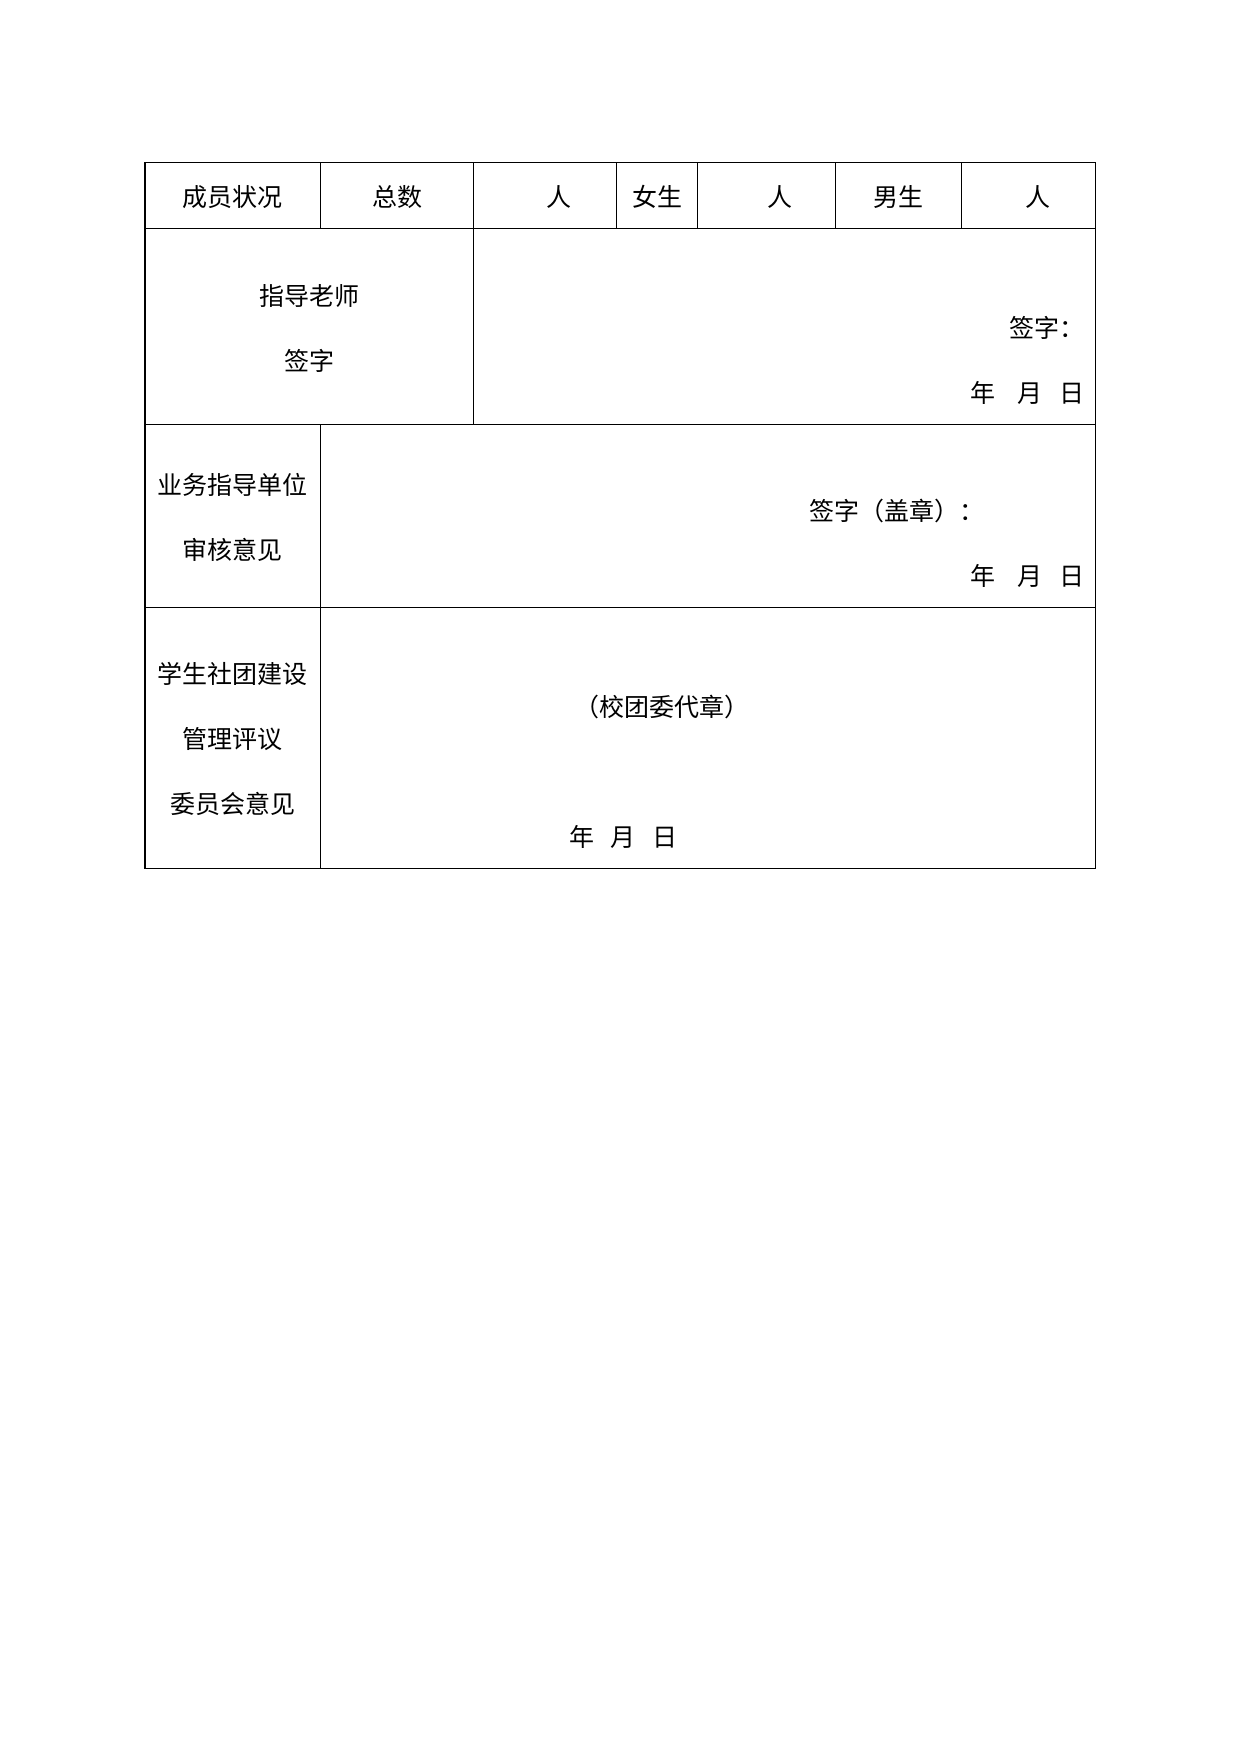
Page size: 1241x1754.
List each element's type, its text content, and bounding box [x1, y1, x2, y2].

table_cell 男生 [836, 163, 961, 228]
table_cell 人 [962, 163, 1095, 228]
table_cell 签字： 年 月 日 [474, 229, 1095, 424]
table_cell 人 [474, 163, 616, 228]
table_cell 女生 [617, 163, 697, 228]
table_cell 总数 [321, 163, 473, 228]
table_cell 业务指导单位 审核意见 [146, 425, 320, 607]
table_cell （校团委代章） 年 月 日 [321, 608, 1095, 868]
table_cell 成员状况 [146, 163, 320, 228]
table_cell 指导老师 签字 [146, 229, 473, 424]
table_cell 学生社团建设管理评议 委员会意见 [146, 608, 320, 868]
table_cell 签字（盖章）： 年 月 日 [321, 425, 1095, 607]
table_cell 人 [698, 163, 835, 228]
